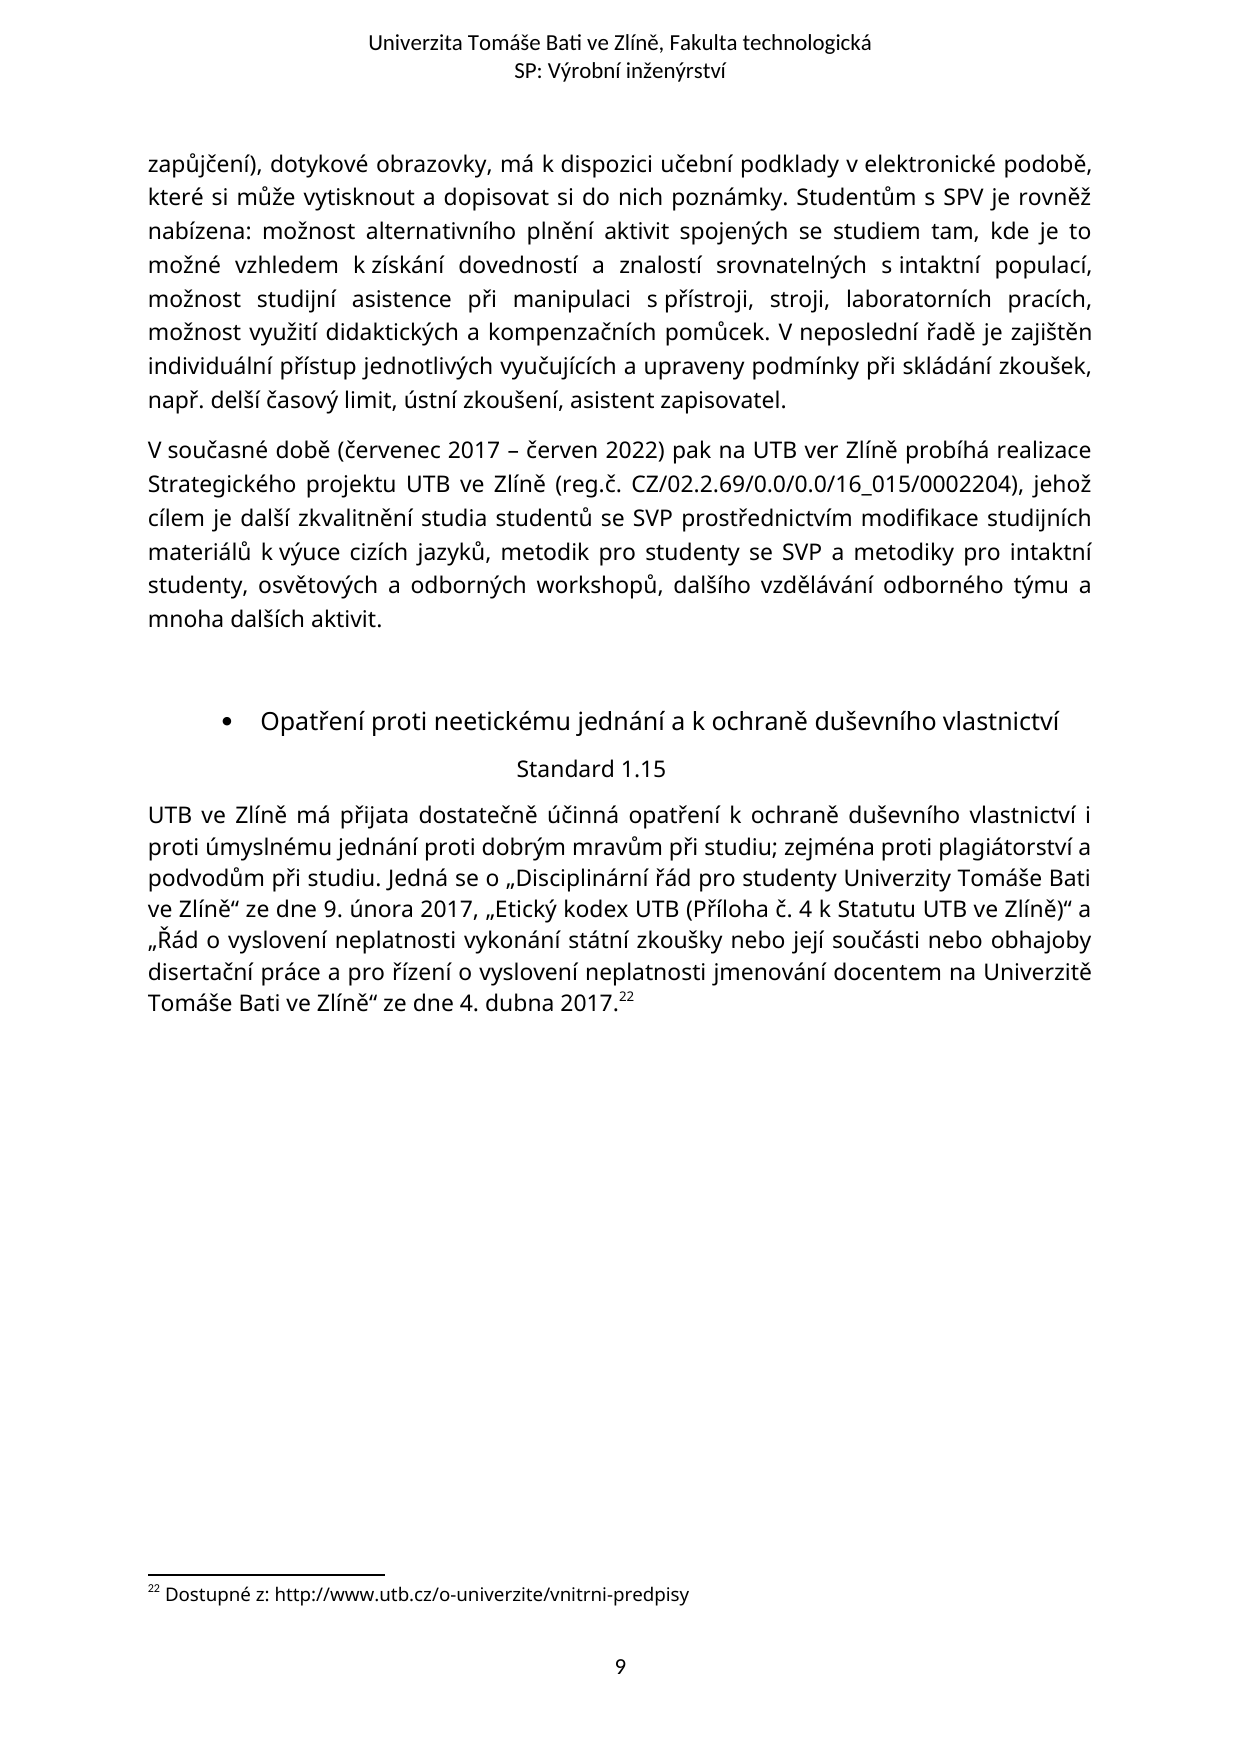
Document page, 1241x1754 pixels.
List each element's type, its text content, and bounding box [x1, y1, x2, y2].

subtitle Opatření proti neetickému jednání a k ochraně duševního vlastnictví [223, 704, 1093, 738]
text V současné době (červenec 2017 – červen 2022) pak na UTB ver Zlíně probíhá realizace Strategického projektu UTB ve Zlíně (reg.č. CZ/02.2.69/0.0/0.0/16_015/0002204), jehož cílem je další zkvalitnění studia studentů se SVP prostřednictvím modifikace studijních materiálů k výuce cizích jazyků, metodik pro studenty se SVP a metodiky pro intaktní studenty, osvětových a odborných workshopů, dalšího vzdělávání odborného týmu a mnoha dalších aktivit. [148, 434, 1093, 634]
text UTB ve Zlíně má přijata dostatečně účinná opatření k ochraně duševního vlastnictví i proti úmyslnému jednání proti dobrým mravům při studiu; zejména proti plagiátorství a podvodům při studiu. Jedná se o „Disciplinární řád pro studenty Univerzity Tomáše Bati ve Zlíně“ ze dne 9. února 2017, „Etický kodex UTB (Příloha č. 4 k Statutu UTB ve Zlíně)“ a „Řád o vyslovení neplatnosti vykonání státní zkoušky nebo její součásti nebo obhajoby disertační práce a pro řízení o vyslovení neplatnosti jmenování docentem na Univerzitě Tomáše Bati ve Zlíně“ ze dne 4. dubna 2017. [148, 799, 1093, 1018]
text Standard 1.15 [148, 753, 1093, 784]
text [148, 148, 1093, 415]
